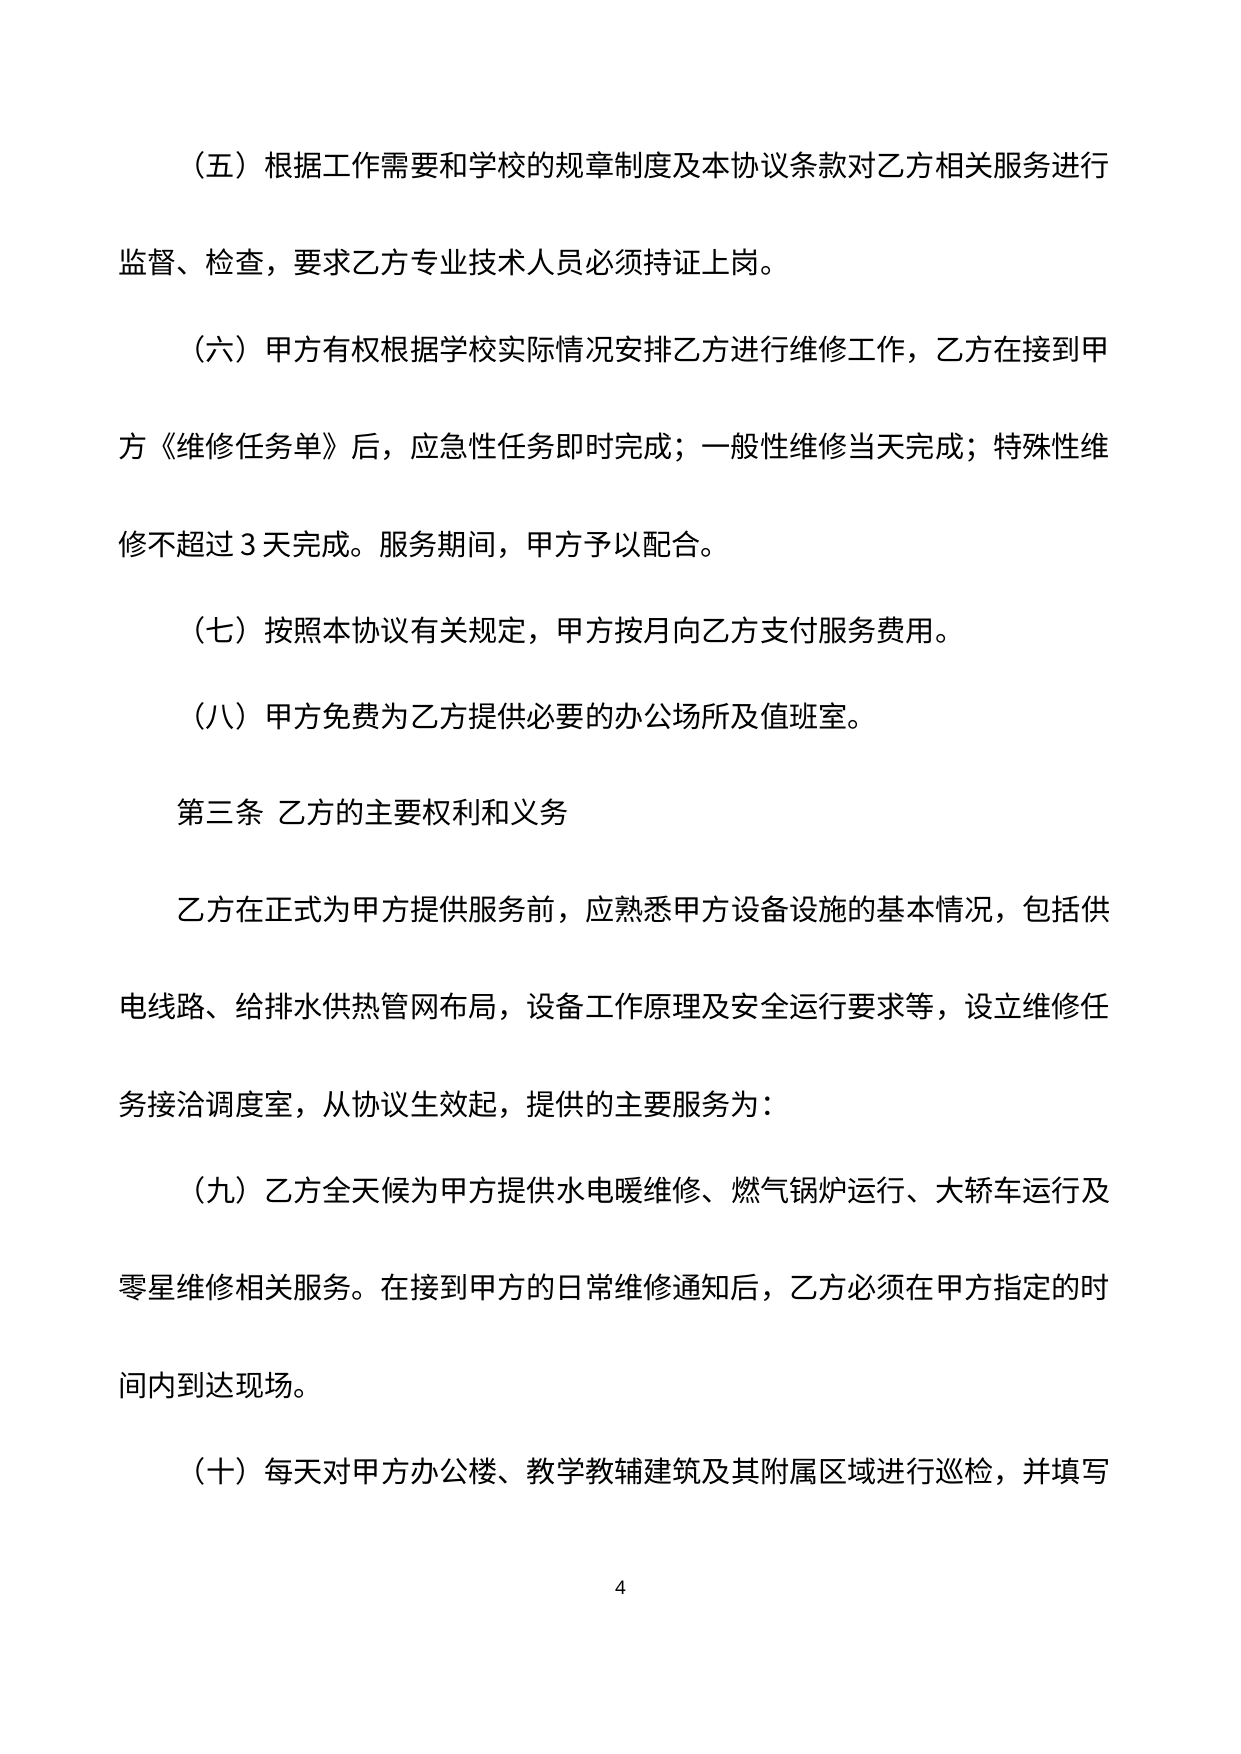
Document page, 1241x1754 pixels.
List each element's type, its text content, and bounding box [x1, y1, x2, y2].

text （六）甲方有权根据学校实际情况安排乙方进行维修工作，乙方在接到甲方《维修任务单》后，应急性任务即时完成；一般性维修当天完成；特殊性维修不超过3天完成。服务期间，甲方予以配合。 [118, 315, 1122, 575]
text 第三条 乙方的主要权利和义务 [118, 778, 1122, 843]
text （七）按照本协议有关规定，甲方按月向乙方支付服务费用。 [118, 596, 1122, 661]
text （八）甲方免费为乙方提供必要的办公场所及值班室。 [118, 682, 1122, 747]
text 乙方在正式为甲方提供服务前，应熟悉甲方设备设施的基本情况，包括供电线路、给排水供热管网布局，设备工作原理及安全运行要求等，设立维修任务接洽调度室，从协议生效起，提供的主要服务为： [118, 875, 1122, 1135]
text （九）乙方全天候为甲方提供水电暖维修、燃气锅炉运行、大轿车运行及零星维修相关服务。在接到甲方的日常维修通知后，乙方必须在甲方指定的时间内到达现场。 [118, 1156, 1122, 1416]
text （五）根据工作需要和学校的规章制度及本协议条款对乙方相关服务进行监督、检查，要求乙方专业技术人员必须持证上岗。 [118, 131, 1122, 293]
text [118, 1437, 1122, 1502]
